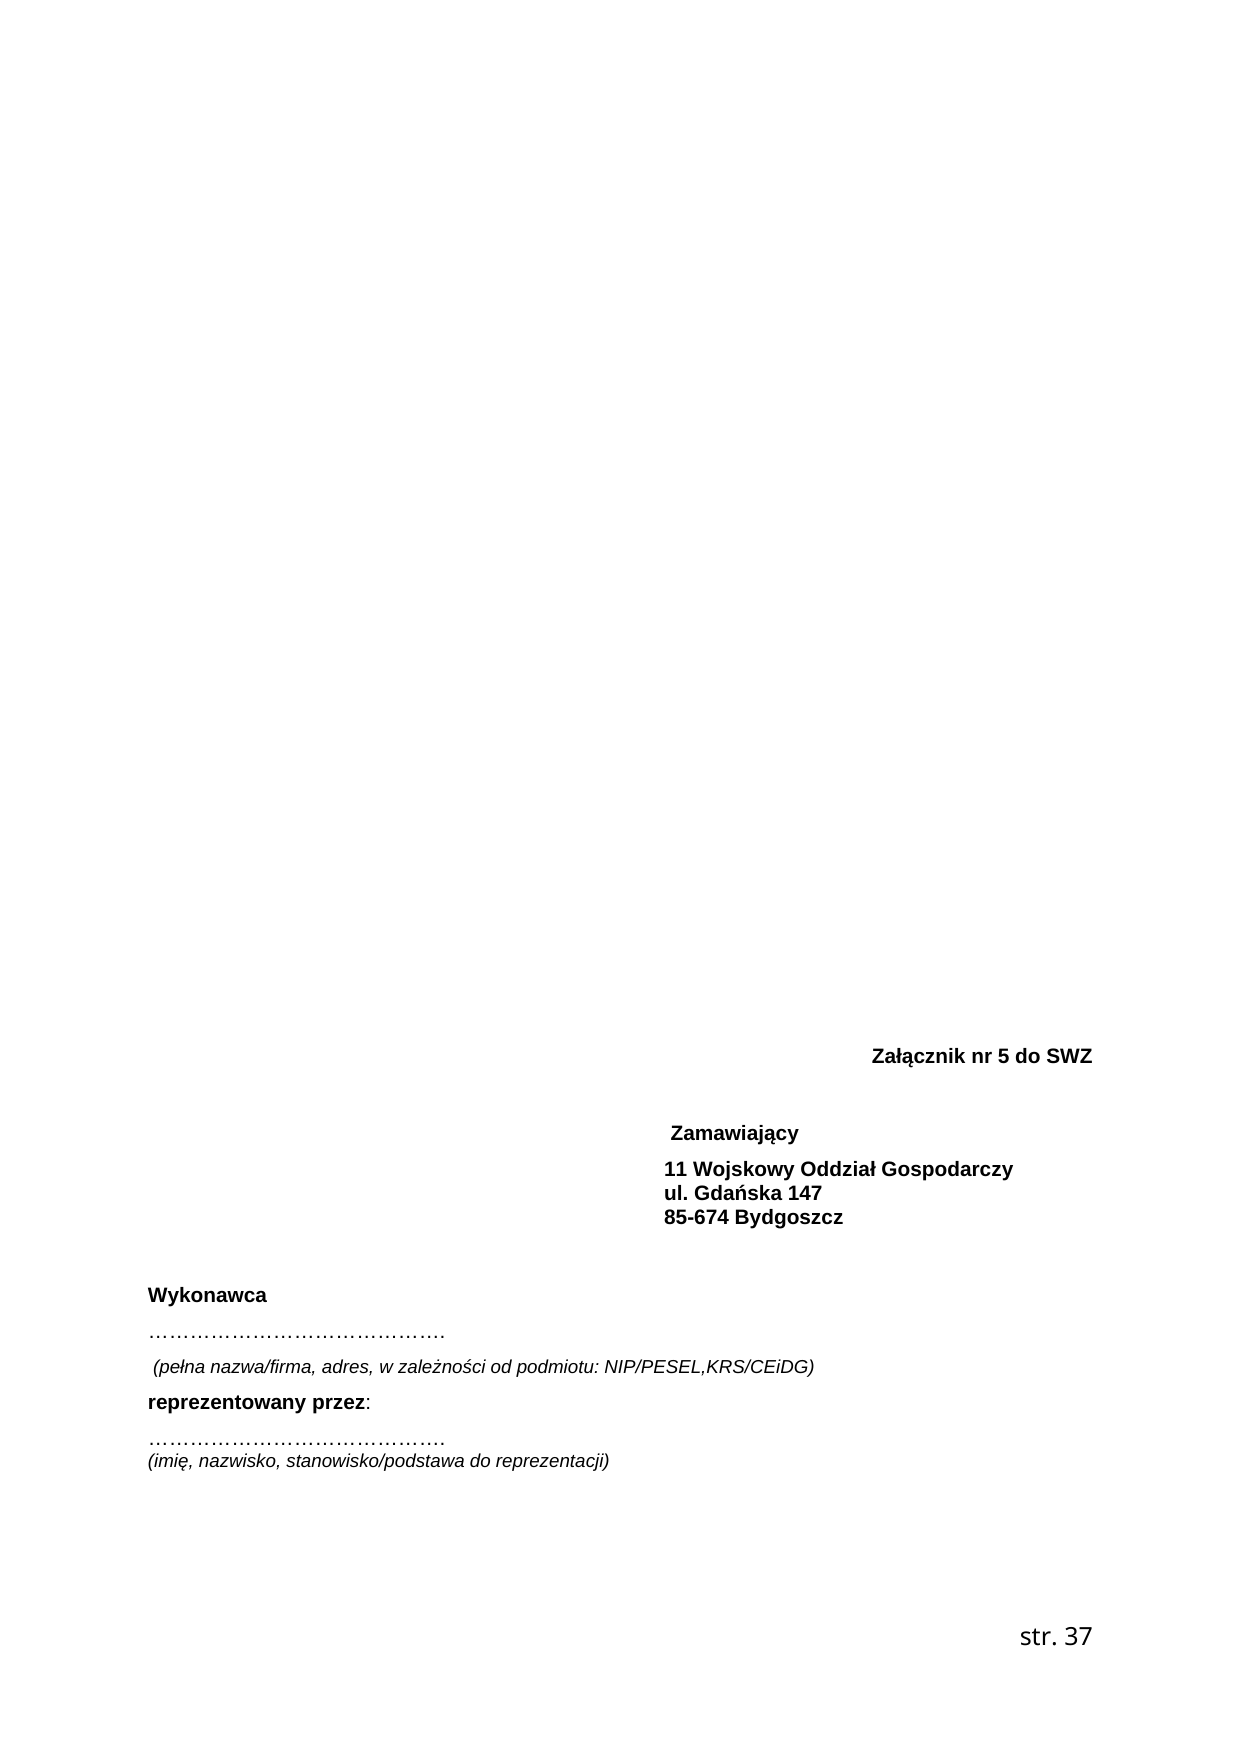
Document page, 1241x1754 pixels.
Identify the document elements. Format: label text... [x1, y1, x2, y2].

text ……………………………………. (imię, nazwisko, stanowisko/podstawa do reprezentacji) [148, 1426, 1093, 1472]
text 11 Wojskowy Oddział Gospodarczy [664, 1157, 1093, 1181]
text Zamawiający [369, 1121, 1093, 1144]
text Załącznik nr 5 do SWZ [517, 1043, 1093, 1067]
text ul. Gdańska 147 [664, 1181, 1093, 1205]
text reprezentowany przez: [148, 1389, 1093, 1413]
text Wykonawca [148, 1283, 1093, 1307]
text ……………………………………. [148, 1319, 1093, 1343]
text (pełna nazwa/firma, adres, w zależności od podmiotu: NIP/PESEL,KRS/CEiDG) [148, 1356, 1093, 1377]
text 85-674 Bydgoszcz [664, 1205, 1093, 1229]
